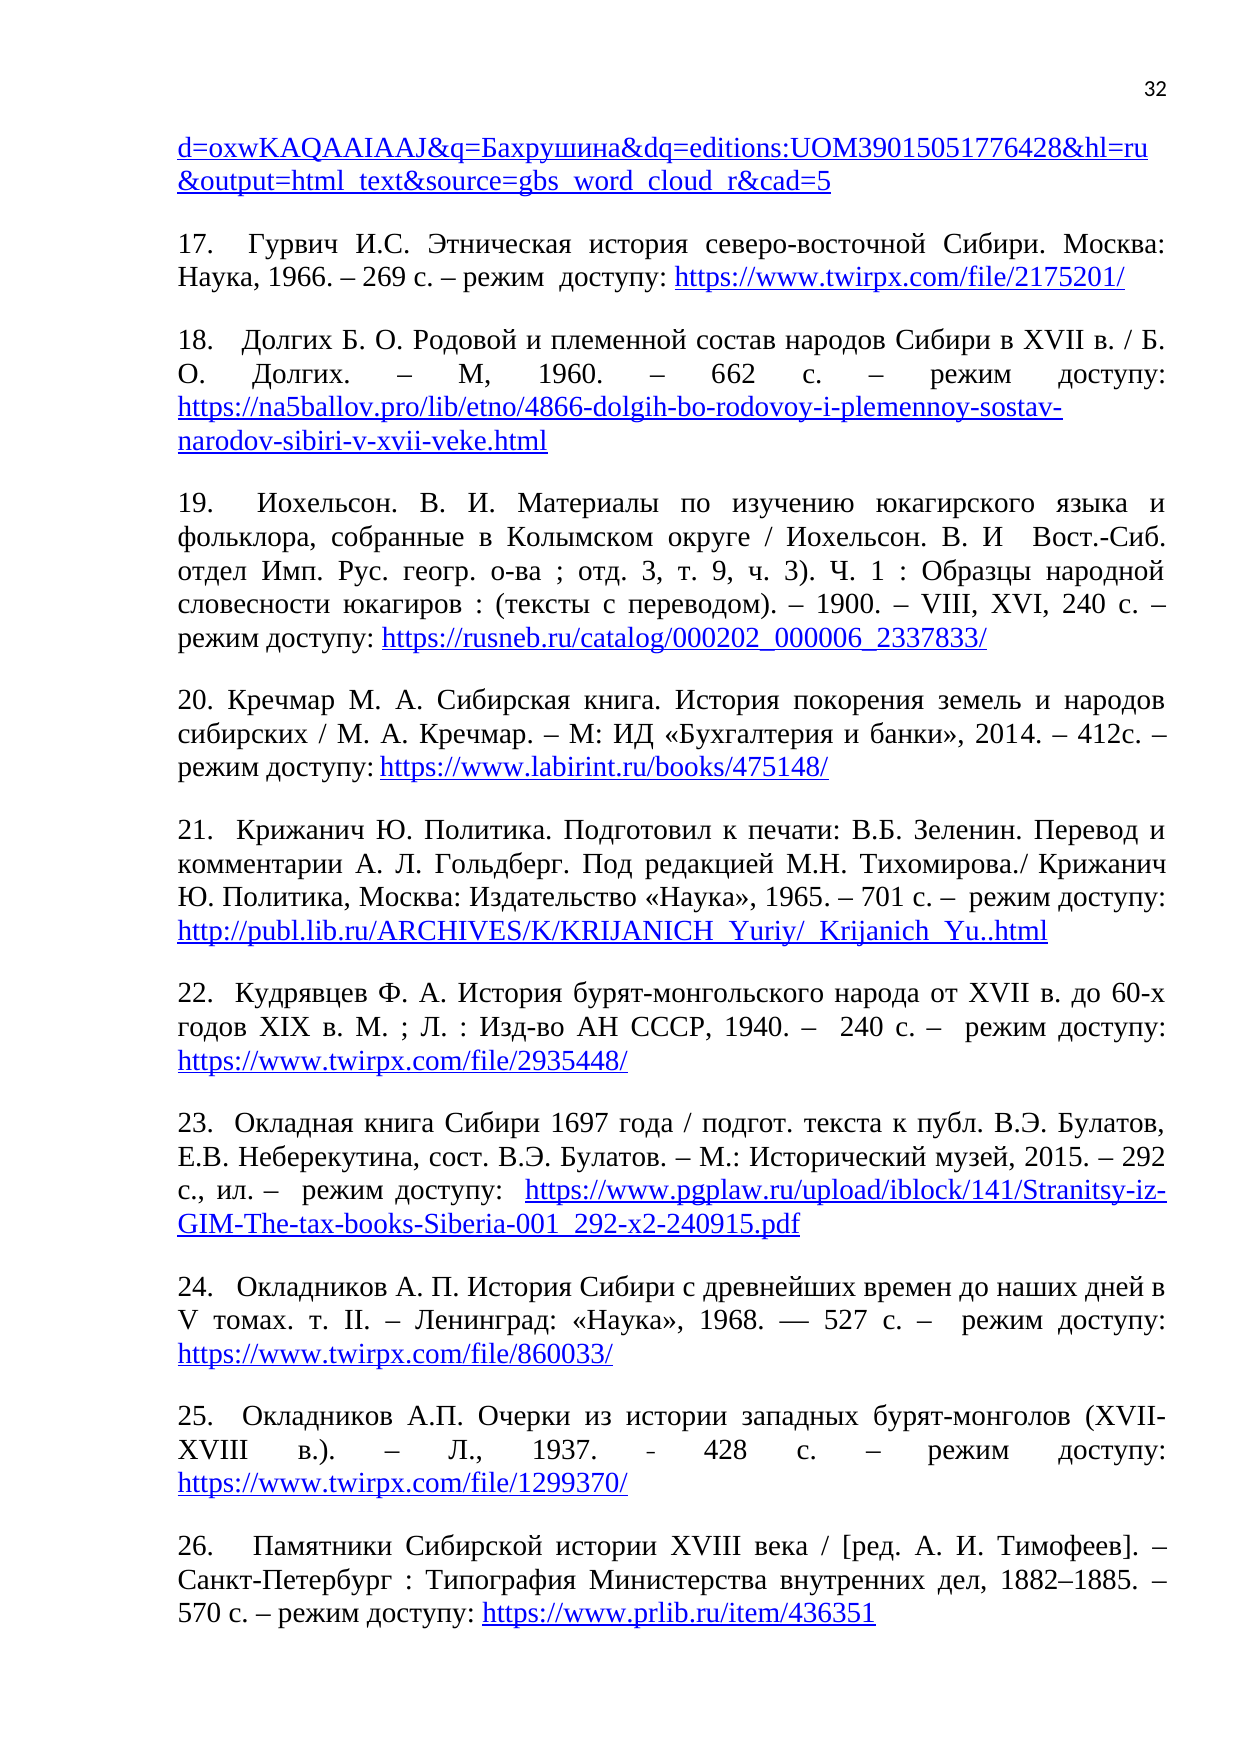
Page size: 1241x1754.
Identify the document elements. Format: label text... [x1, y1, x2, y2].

text 18. Долгих Б. О. Родовой и племенной состав народов Сибири в XVII в. / Б. О. Долгих. – М, 1960. – 662 с. – режим доступу: https://na5ballov.pro/lib/etno/4866-dolgih-bo-rodovoy-i-plemennoy-sostav-narodov-sibiri-v-xvii-veke.html [177, 322, 1167, 456]
text 22. Кудрявцев Ф. А. История бурят-монгольского народа от XVII в. до 60-х годов XIX в. М. ; Л. : Изд-во АН СССР, 1940. – 240 с. – режим доступу: https://www.twirpx.com/file/2935448/ [177, 976, 1167, 1076]
text 23. Окладная книга Сибири 1697 года / подгот. текста к публ. В.Э. Булатов, Е.В. Неберекутина, сост. В.Э. Булатов. – М.: Исторический музей, 2015. – 292 с., ил. – режим доступу: https://www.pgplaw.ru/upload/iblock/141/Stranitsy-iz-GIM-The-tax-books-Siberia-001_292-x2-240915.pdf [177, 1105, 1167, 1239]
text 20. Кречмар М. А. Сибирская книга. История покорения земель и народов сибирских / М. А. Кречмар. – М: ИД «Бухгалтерия и банки», 2014. – 412c. – режим доступу: https://www.labirint.ru/books/475148/ [177, 682, 1167, 783]
text 21. Крижанич Ю. Политика. Подготовил к печати: В.Б. Зеленин. Перевод и комментарии A. Л. Гольдберг. Под редакцией М.Н. Тихомирова./ Крижанич Ю. Политика, Москва: Издательство «Наука», 1965. – 701 c. – режим доступу: http://publ.lib.ru/ARCHIVES/K/KRIJANICH_Yuriy/_Krijanich_Yu..html [177, 812, 1167, 946]
text 24. Окладников А. П. История Сибири с древнейших времен до наших дней в V томах. т. II. – Ленинград: «Наука», 1968. — 527 с. – режим доступу: https://www.twirpx.com/file/860033/ [177, 1269, 1167, 1369]
text 19. Иохельсон. В. И. Материалы по изучению юкагирского языка и фольклора, собранные в Колымском округе / Иохельсон. В. И Вост.-Сиб. отдел Имп. Рус. геогр. о-ва ; отд. 3, т. 9, ч. 3). Ч. 1 : Образцы народной словесности юкагиров : (тексты с переводом). – 1900. – VIII, XVI, 240 с. – режим доступу: https://rusneb.ru/catalog/000202_000006_2337833/ [177, 486, 1167, 653]
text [177, 130, 1167, 197]
text 26. Памятники Сибирской истории XVIII века / [ред. А. И. Тимофеев]. – Санкт-Петербург : Типография Министерства внутренних дел, 1882–1885. – 570 с. – режим доступу: https://www.prlib.ru/item/436351 [177, 1528, 1167, 1629]
text 17. Гурвич И.С. Этническая история северо-восточной Сибири. Москва: Наука, 1966. – 269 с. – режим доступу: https://www.twirpx.com/file/2175201/ [177, 226, 1167, 293]
text 25. Окладников А.П. Очерки из истории западных бурят-монголов (XVII-XVIII в.). – Л., 1937. – 428 с. – режим доступу: https://www.twirpx.com/file/1299370/ [177, 1398, 1167, 1499]
